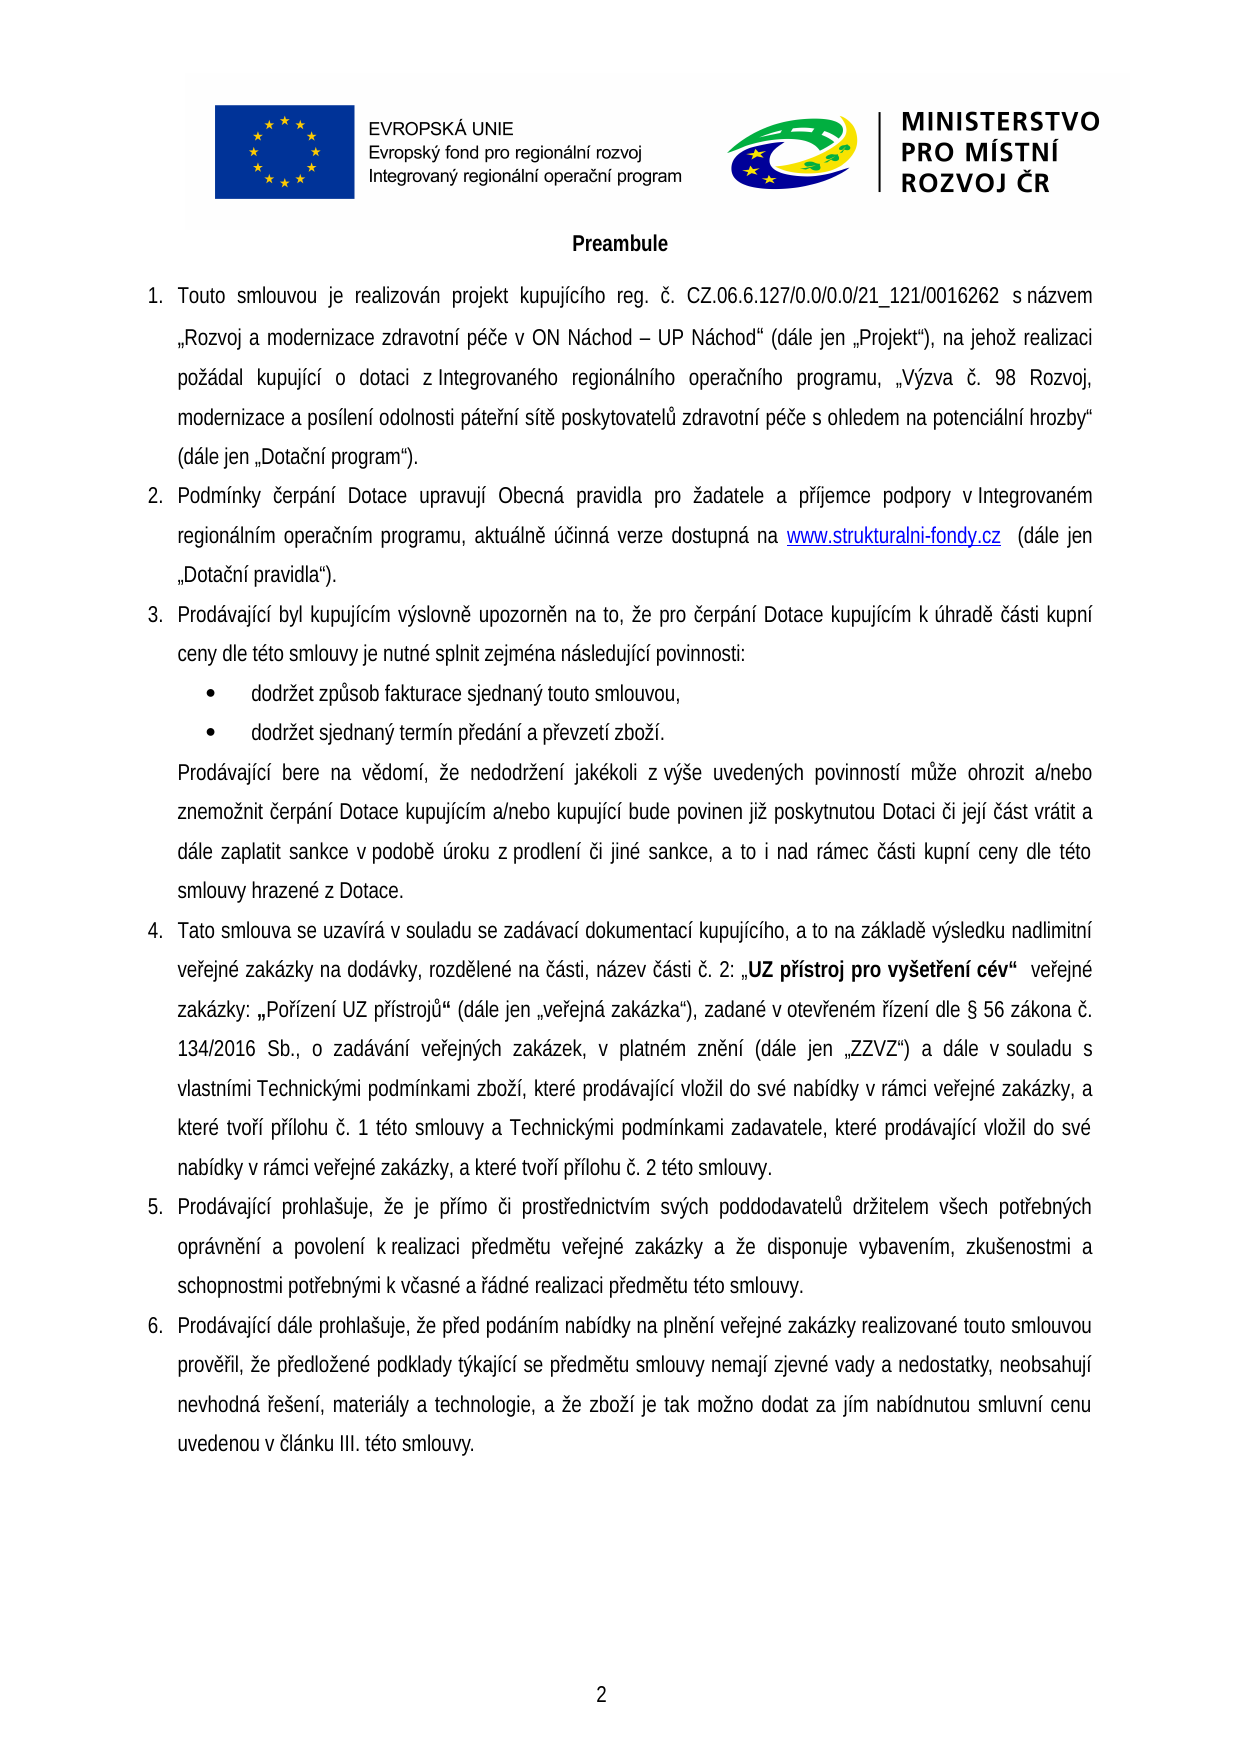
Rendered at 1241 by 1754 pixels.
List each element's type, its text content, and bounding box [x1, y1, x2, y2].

list Prodávající bere na vědomí, že nedodržení jakékoli z výše uvedených povinností může ohrozit a/nebo znemožnit čerpání Dotace kupujícím a/nebo kupující bude povinen již poskytnutou Dotaci či její část vrátit a dále zaplatit sankce v podobě úroku z prodlení či jiné sankce, a to i nad rámec části kupní ceny dle této smlouvy hrazené z Dotace. [177, 759, 1093, 904]
picture [184, 73, 1130, 230]
list Podmínky čerpání Dotace upravují Obecná pravidla pro žadatele a příjemce podpory v Integrovaném regionálním operačním programu, aktuálně účinná verze dostupná na www.strukturalni-fondy.cz (dále jen „Dotační pravidla“). [148, 482, 1093, 588]
list dodržet způsob fakturace sjednaný touto smlouvou, [207, 680, 1093, 706]
list Prodávající dále prohlašuje, že před podáním nabídky na plnění veřejné zakázky realizované touto smlouvou prověřil, že předložené podklady týkající se předmětu smlouvy nemají zjevné vady a nedostatky, neobsahují nevhodná řešení, materiály a technologie, a že zboží je tak možno dodat za jím nabídnutou smluvní cenu uvedenou v článku III. této smlouvy. [148, 1312, 1093, 1456]
list dodržet sjednaný termín předání a převzetí zboží. [207, 719, 1093, 746]
list Prodávající prohlašuje, že je přímo či prostřednictvím svých poddodavatelů držitelem všech potřebných oprávnění a povolení k realizaci předmětu veřejné zakázky a že disponuje vybavením, zkušenostmi a schopnostmi potřebnými k včasné a řádné realizaci předmětu této smlouvy. [148, 1193, 1093, 1298]
text Preambule [148, 230, 1093, 256]
list Touto smlouvou je realizován projekt kupujícího reg. č. CZ.06.6.127/0.0/0.0/21_121/0016262 s názvem „Rozvoj a modernizace zdravotní péče v ON Náchod – UP Náchod“ (dále jen „Projekt“), na jehož realizaci požádal kupující o dotaci z Integrovaného regionálního operačního programu, „Výzva č. 98 Rozvoj, modernizace a posílení odolnosti páteřní sítě poskytovatelů zdravotní péče s ohledem na potenciální hrozby“ (dále jen „Dotační program“). [148, 282, 1093, 469]
list Tato smlouva se uzavírá v souladu se zadávací dokumentací kupujícího, a to na základě výsledku nadlimitní veřejné zakázky na dodávky, rozdělené na části, název části č. 2: „UZ přístroj pro vyšetření cév“ veřejné zakázky: „Pořízení UZ přístrojů“ (dále jen „veřejná zakázka“), zadané v otevřeném řízení dle § 56 zákona č. 134/2016 Sb., o zadávání veřejných zakázek, v platném znění (dále jen „ZZVZ“) a dále v souladu s vlastními Technickými podmínkami zboží, které prodávající vložil do své nabídky v rámci veřejné zakázky, a které tvoří přílohu č. 1 této smlouvy a Technickými podmínkami zadavatele, které prodávající vložil do své nabídky v rámci veřejné zakázky, a které tvoří přílohu č. 2 této smlouvy. [148, 917, 1093, 1180]
list Prodávající byl kupujícím výslovně upozorněn na to, že pro čerpání Dotace kupujícím k úhradě části kupní ceny dle této smlouvy je nutné splnit zejména následující povinnosti: [148, 601, 1093, 667]
